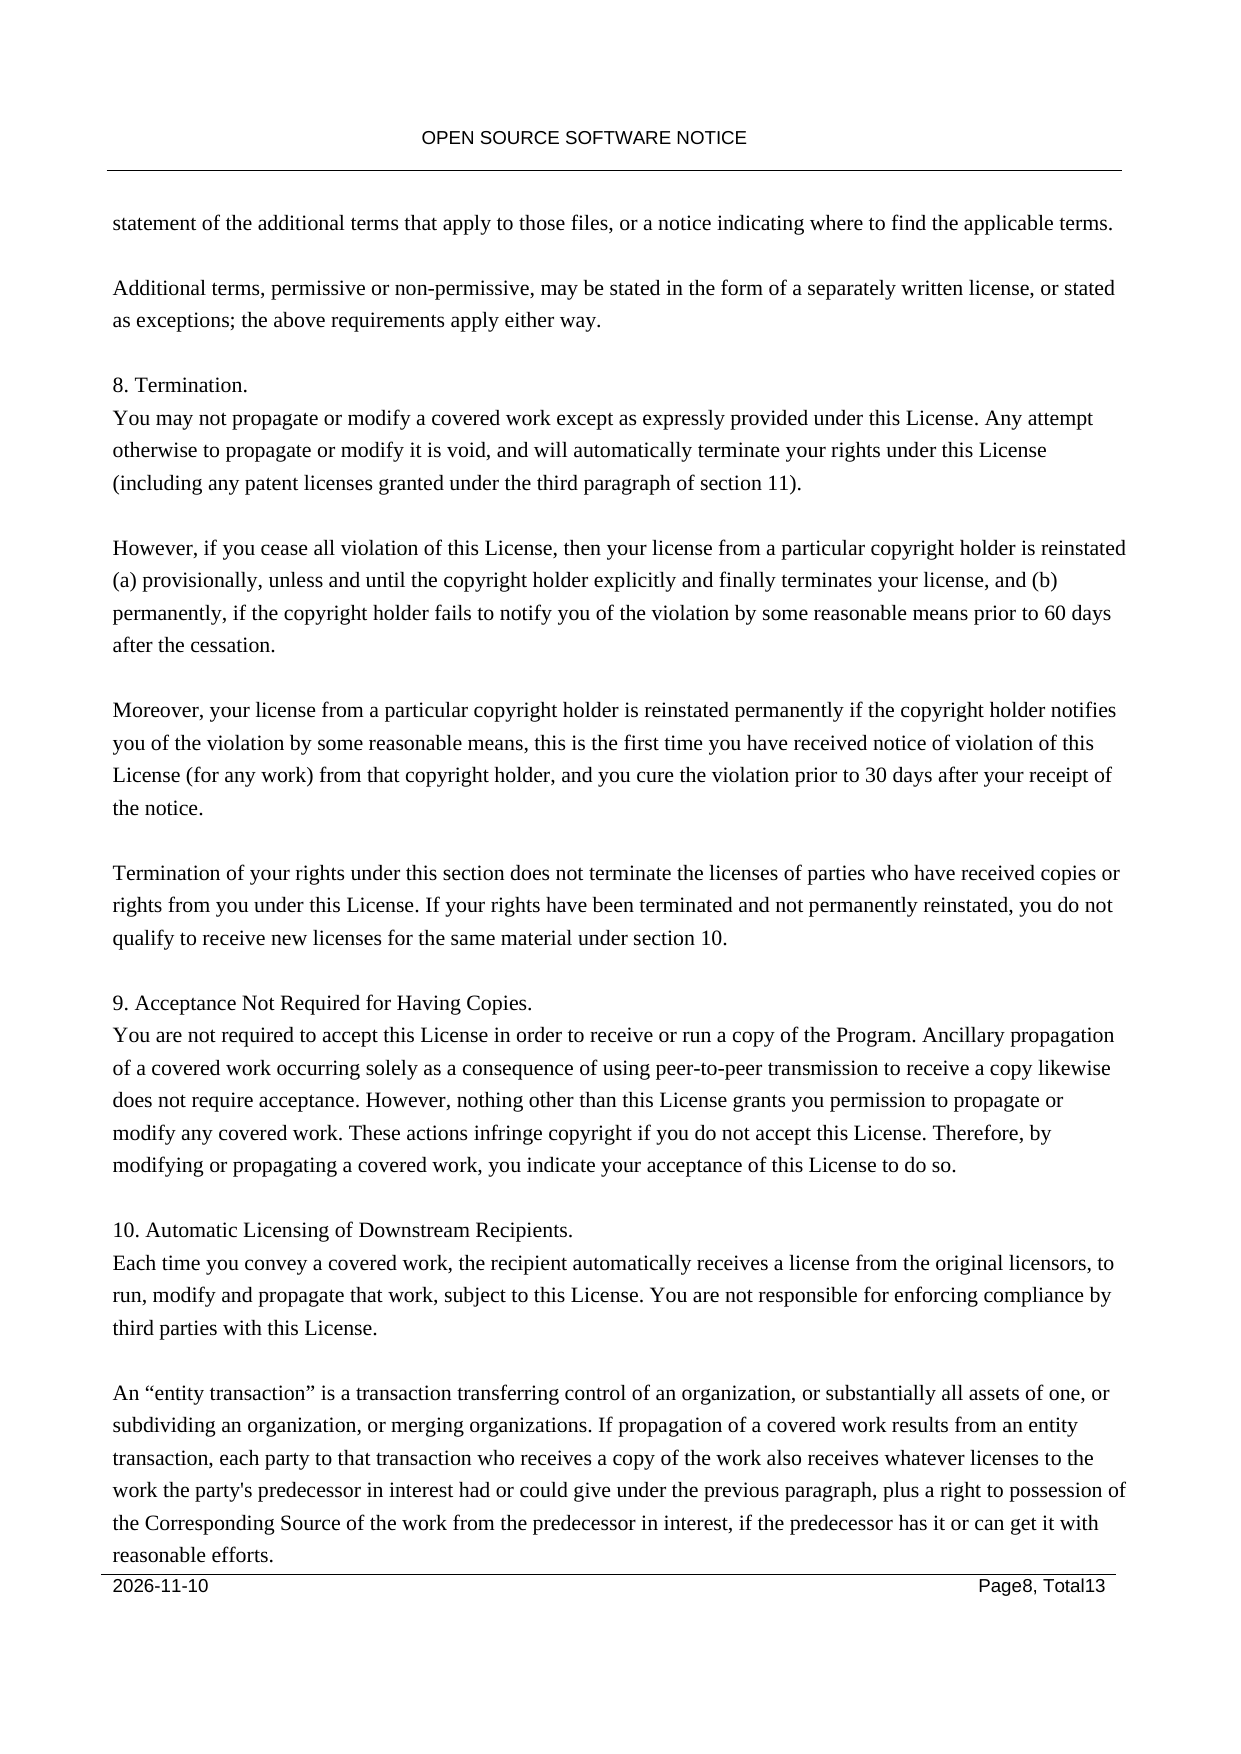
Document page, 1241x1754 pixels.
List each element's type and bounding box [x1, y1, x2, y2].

text [112, 206, 1128, 1571]
